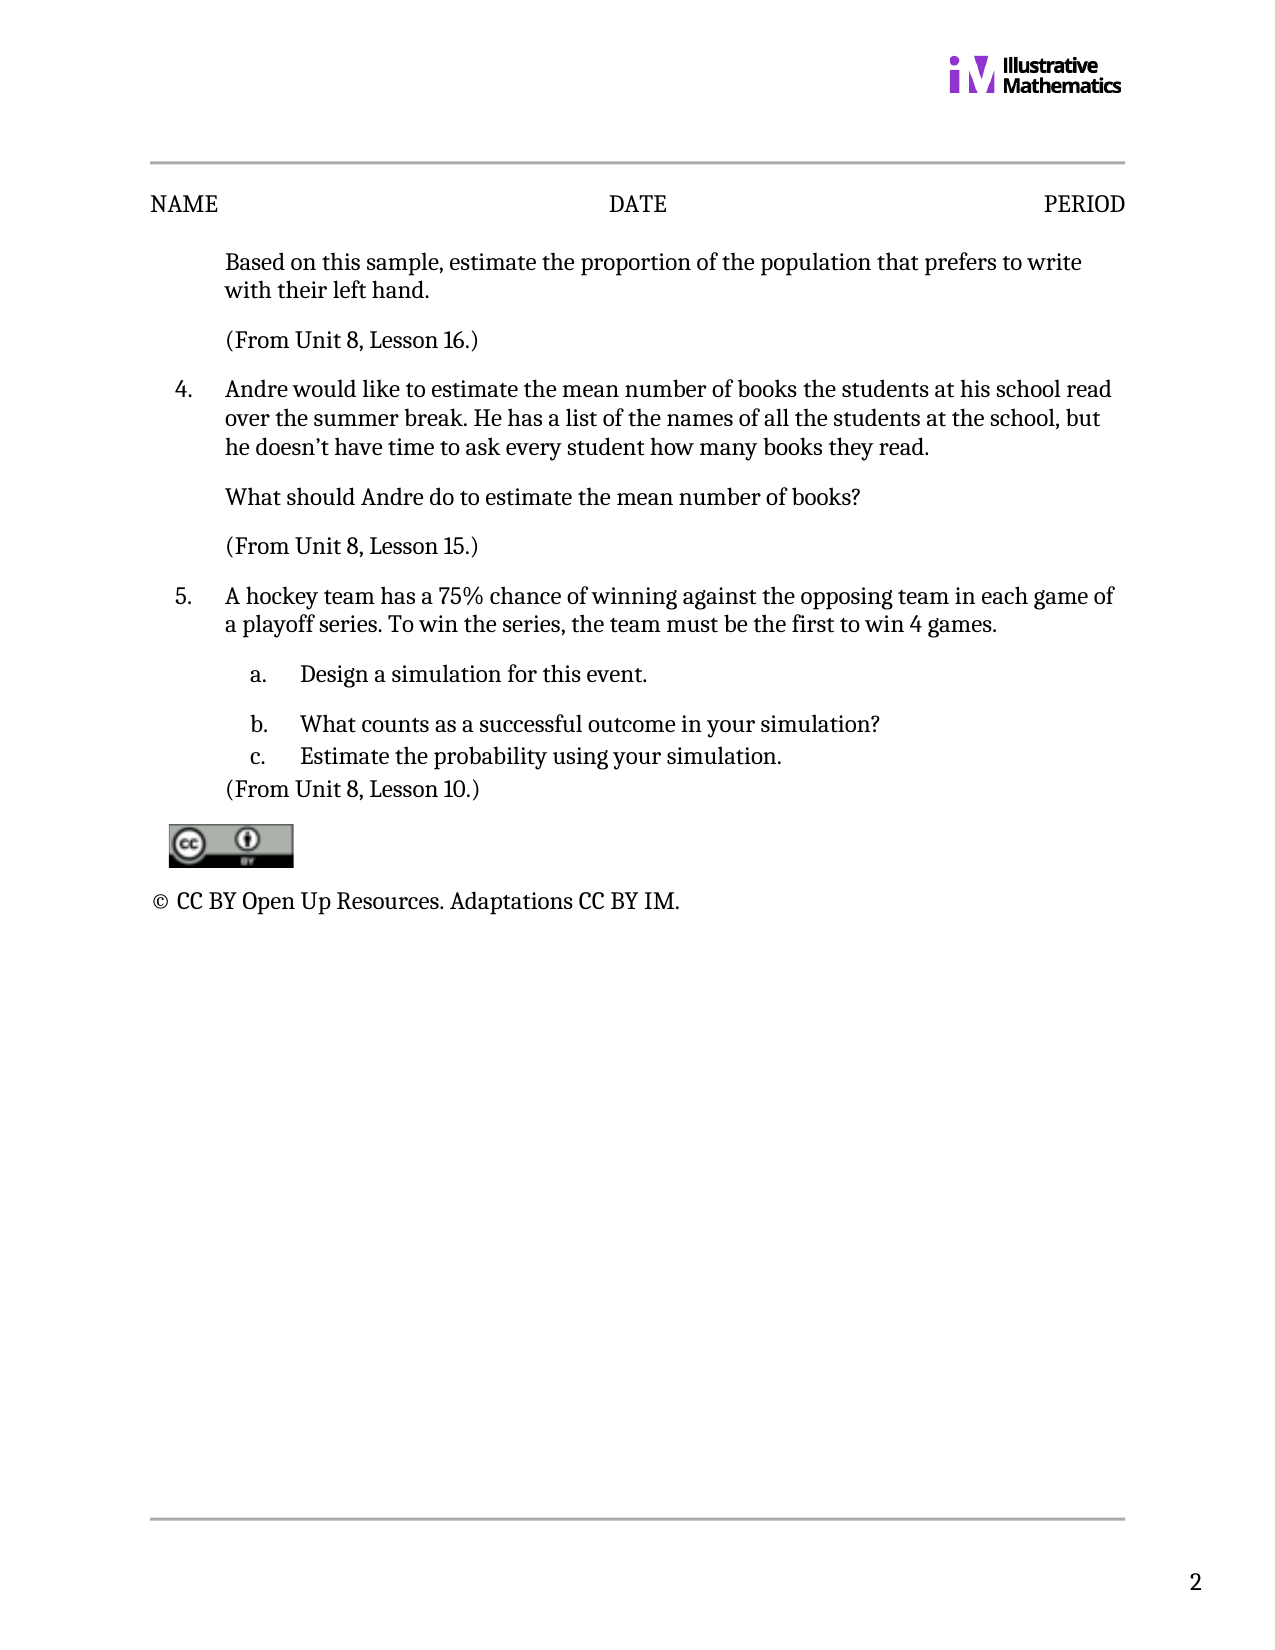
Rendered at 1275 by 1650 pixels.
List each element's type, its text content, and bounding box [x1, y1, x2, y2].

list A hockey team has a 75% chance of winning against the opposing team in each game of a playoff series. To win the series, the team must be the first to win 4 games. [175, 582, 1125, 639]
list (From Unit 8, Lesson 10.) [175, 774, 1125, 803]
picture [168, 824, 294, 868]
list Andre would like to estimate the mean number of books the students at his school read over the summer break. He has a list of the names of all the students at the school, but he doesn’t have time to ask every student how many books they read. [175, 375, 1125, 462]
list What counts as a successful outcome in your simulation? [250, 709, 1125, 738]
list Design a simulation for this event. [250, 660, 1125, 689]
picture [949, 55, 1121, 93]
list (From Unit 8, Lesson 15.) [175, 532, 1125, 561]
list Based on this sample, estimate the proportion of the population that prefers to write with their left hand. [175, 247, 1125, 305]
list (From Unit 8, Lesson 16.) [175, 326, 1125, 354]
list What should Andre do to estimate the mean number of books? [175, 482, 1125, 511]
text © CC BY Open Up Resources. Adaptations CC BY IM. [150, 887, 1125, 915]
list Estimate the probability using your simulation. [250, 742, 1125, 771]
